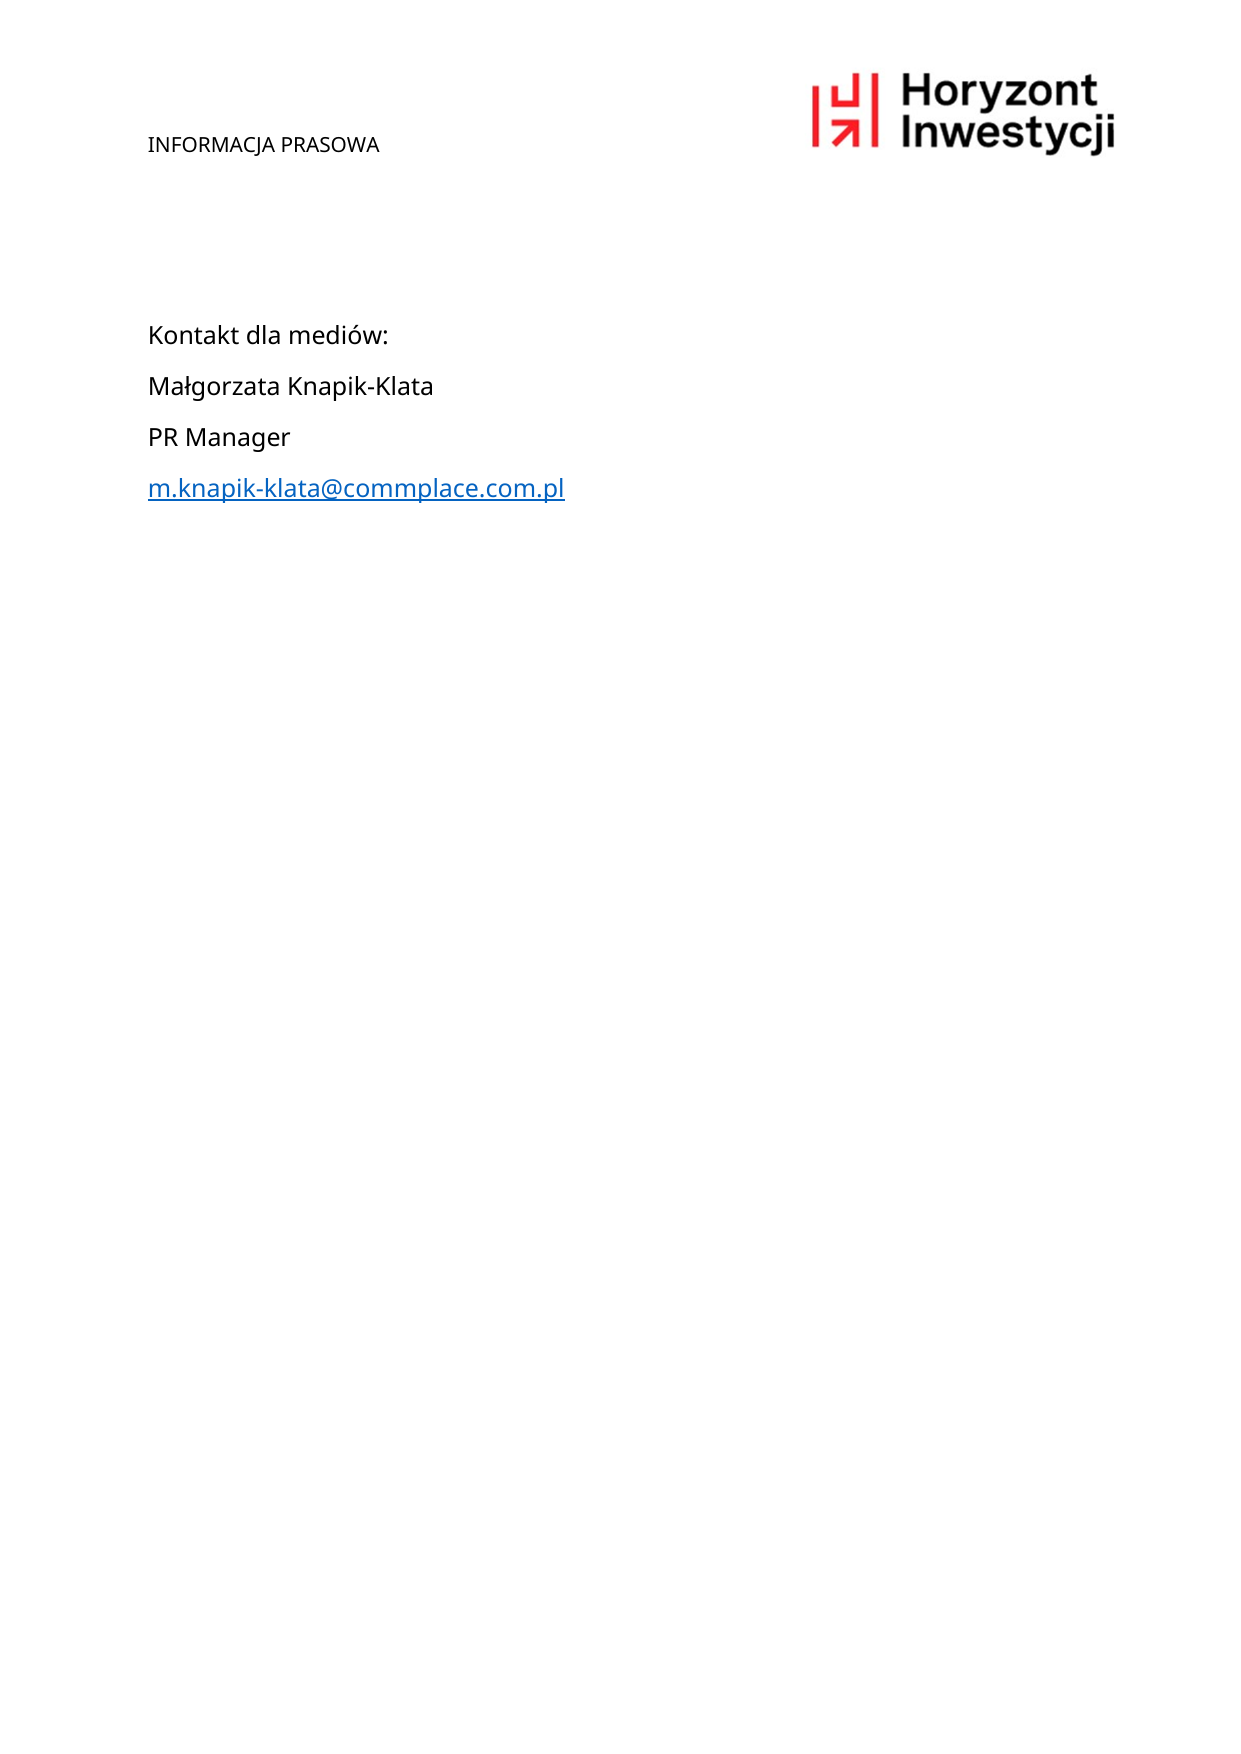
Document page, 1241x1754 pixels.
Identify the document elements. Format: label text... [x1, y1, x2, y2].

text Kontakt dla mediów: [148, 318, 1093, 352]
text Małgorzata Knapik-Klata [148, 369, 1093, 403]
text PR Manager [148, 420, 1093, 454]
text m.knapik-klata@commplace.com.pl [148, 471, 1093, 505]
picture [803, 51, 1132, 180]
